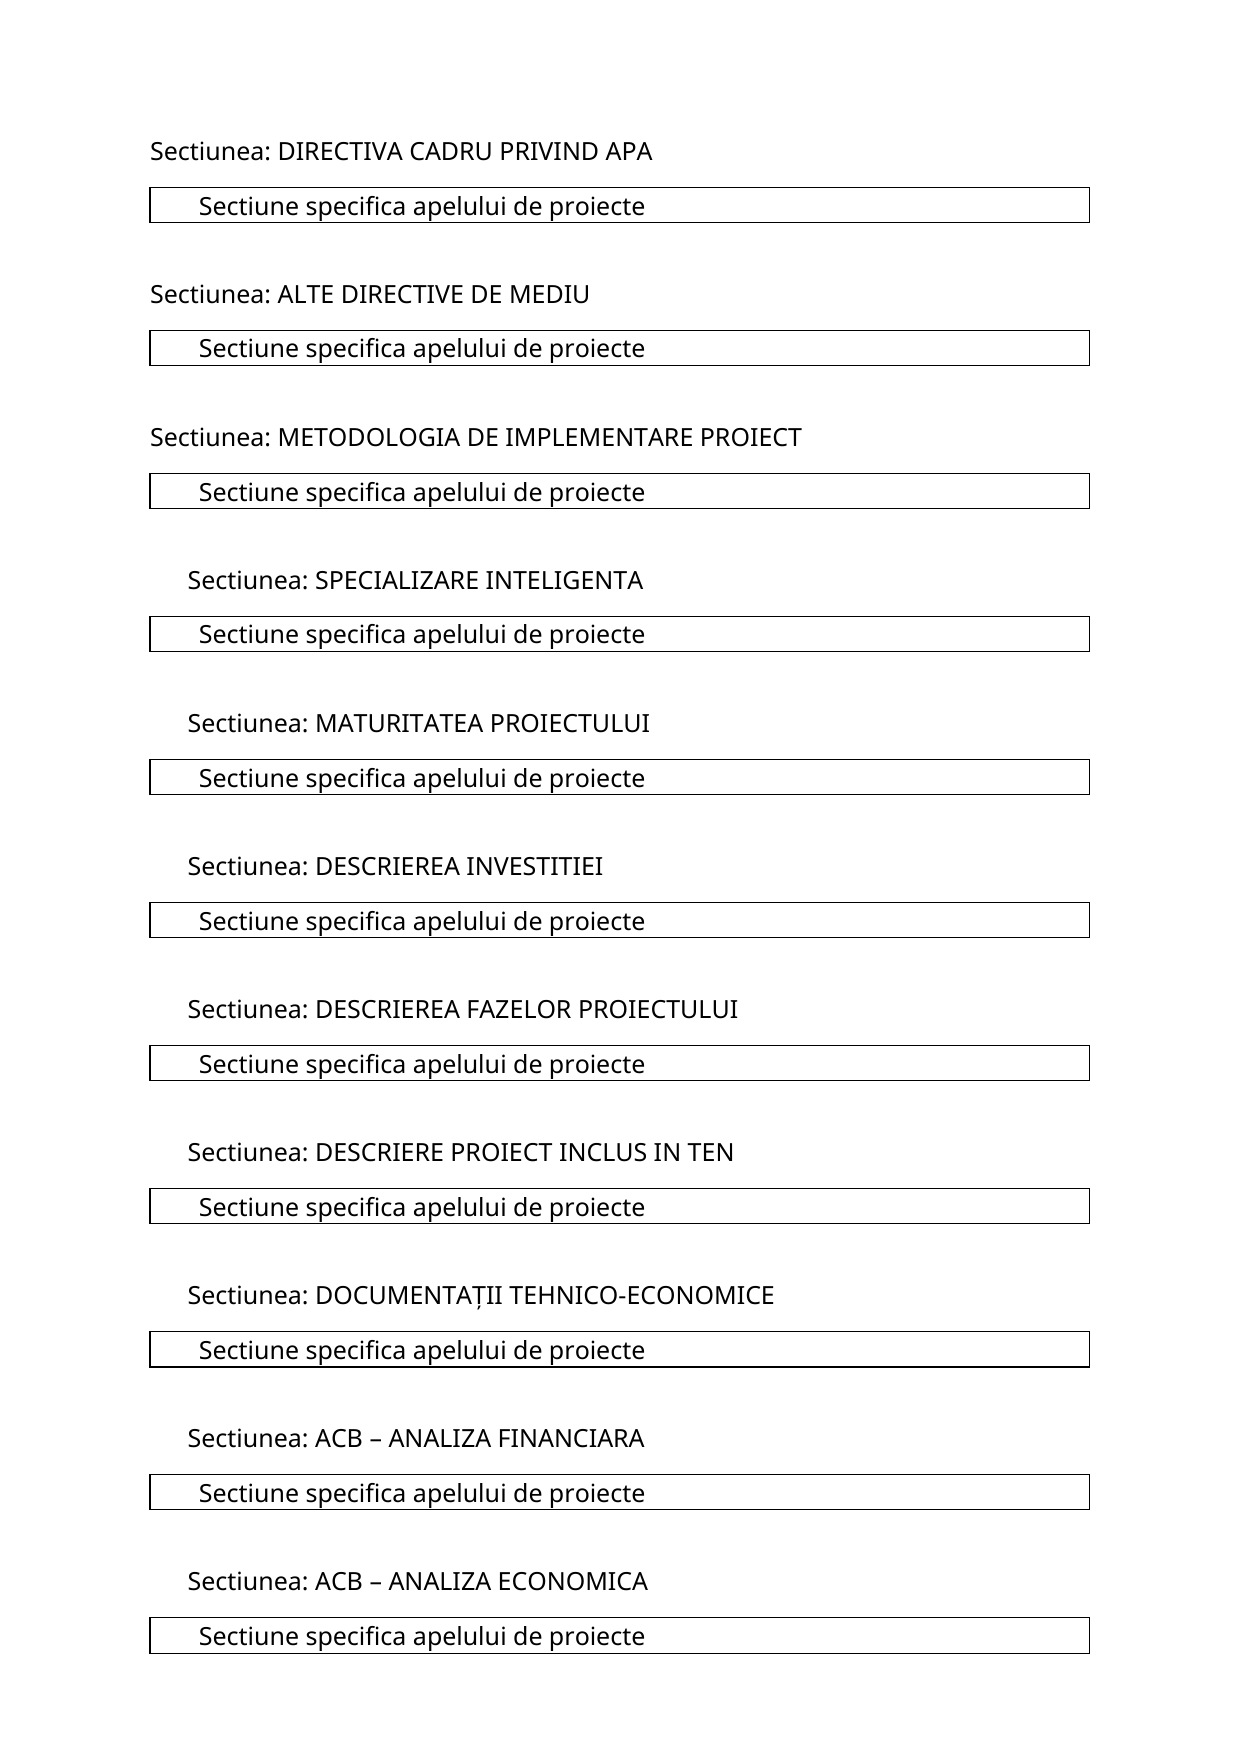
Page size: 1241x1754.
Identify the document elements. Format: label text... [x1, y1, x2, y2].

text Sectiunea: ACB – ANALIZA ECONOMICA [187, 1564, 1090, 1598]
table_header Sectiune specifica apelului de proiecte [151, 474, 1089, 508]
table_header Sectiune specifica apelului de proiecte [151, 1475, 1089, 1509]
text Sectiunea: SPECIALIZARE INTELIGENTA [187, 563, 1090, 597]
text Sectiunea: DESCRIEREA INVESTITIEI [187, 849, 1090, 883]
table_header Sectiune specifica apelului de proiecte [151, 331, 1089, 365]
text Sectiunea: DIRECTIVA CADRU PRIVIND APA [150, 134, 1090, 168]
table_header Sectiune specifica apelului de proiecte [151, 188, 1089, 222]
text Sectiunea: MATURITATEA PROIECTULUI [187, 706, 1090, 740]
text Sectiunea: DESCRIEREA FAZELOR PROIECTULUI [187, 992, 1090, 1026]
table_header Sectiune specifica apelului de proiecte [151, 903, 1089, 937]
table_header Sectiune specifica apelului de proiecte [151, 1189, 1089, 1223]
text Sectiunea: METODOLOGIA DE IMPLEMENTARE PROIECT [150, 420, 1090, 454]
text Sectiunea: DOCUMENTAȚII TEHNICO-ECONOMICE [187, 1278, 1090, 1312]
table_header Sectiune specifica apelului de proiecte [151, 1332, 1089, 1366]
text Sectiunea: ALTE DIRECTIVE DE MEDIU [150, 277, 1090, 311]
table_header Sectiune specifica apelului de proiecte [151, 760, 1089, 794]
text Sectiunea: ACB – ANALIZA FINANCIARA [187, 1421, 1090, 1455]
text Sectiunea: DESCRIERE PROIECT INCLUS IN TEN [187, 1135, 1090, 1169]
table_header Sectiune specifica apelului de proiecte [151, 1046, 1089, 1080]
table_header Sectiune specifica apelului de proiecte [151, 617, 1089, 651]
table_header Sectiune specifica apelului de proiecte [151, 1618, 1089, 1652]
